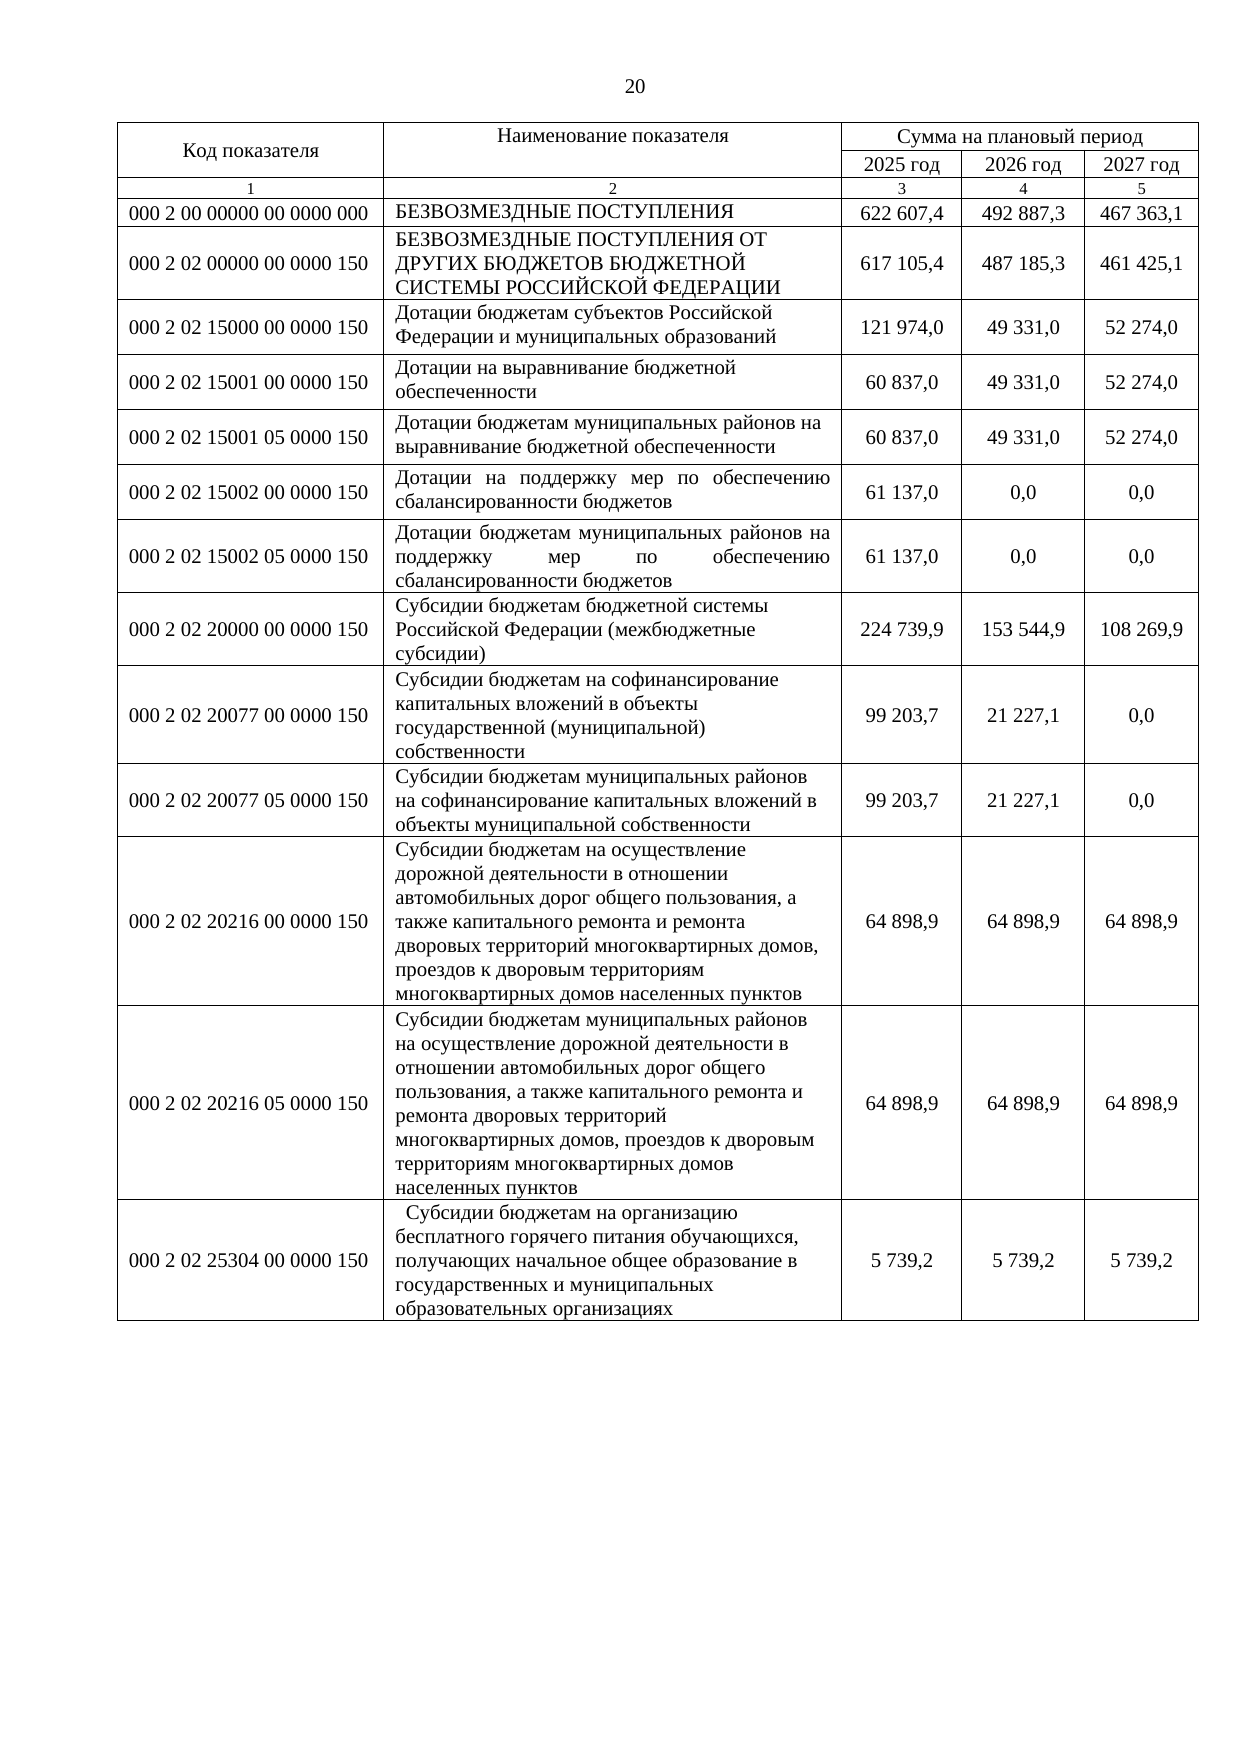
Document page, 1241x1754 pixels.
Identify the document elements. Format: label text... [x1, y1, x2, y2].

table_cell Дотации бюджетам субъектов Российской Федерации и муниципальных образований [384, 300, 841, 354]
table_cell 0,0 [962, 465, 1084, 519]
table_cell 492 887,3 [962, 199, 1084, 226]
table_cell 5 739,2 [842, 1200, 961, 1320]
table_cell 487 185,3 [962, 227, 1084, 299]
table_cell 99 203,7 [842, 764, 961, 836]
table_cell 5 739,2 [962, 1200, 1084, 1320]
table_cell 0,0 [1085, 666, 1198, 763]
table_cell 64 898,9 [1085, 1006, 1198, 1199]
table_cell 1 [118, 178, 383, 198]
table_cell 000 2 02 15001 05 0000 150 [118, 410, 383, 464]
table_cell 21 227,1 [962, 764, 1084, 836]
table_cell 21 227,1 [962, 666, 1084, 763]
table_cell 5 [1085, 178, 1198, 198]
table_cell 60 837,0 [842, 410, 961, 464]
table_cell 622 607,4 [842, 199, 961, 226]
table_cell 000 2 02 15001 00 0000 150 [118, 355, 383, 409]
table_cell 3 [842, 178, 961, 198]
table_cell 99 203,7 [842, 666, 961, 763]
table_cell 2026 год [962, 151, 1084, 177]
table_cell Субсидии бюджетам бюджетной системы Российской Федерации (межбюджетные субсидии) [384, 593, 841, 665]
table_cell Субсидии бюджетам на софинансирование капитальных вложений в объекты государственной (муниципальной) собственности [384, 666, 841, 763]
table_cell Субсидии бюджетам на осуществление дорожной деятельности в отношении автомобильных дорог общего пользования, а также капитального ремонта и ремонта дворовых территорий многоквартирных домов, проездов к дворовым территориям многоквартирных домов населенных пунктов [384, 837, 841, 1005]
table_cell 000 2 02 20077 00 0000 150 [118, 666, 383, 763]
table_cell 000 2 02 20216 05 0000 150 [118, 1006, 383, 1199]
table_cell 153 544,9 [962, 593, 1084, 665]
table_cell 5 739,2 [1085, 1200, 1198, 1320]
table_cell 000 2 02 15000 00 0000 150 [118, 300, 383, 354]
table_cell Дотации на поддержку мер по обеспечению сбалансированности бюджетов [384, 465, 841, 519]
table_cell 4 [962, 178, 1084, 198]
table_cell 64 898,9 [842, 1006, 961, 1199]
table_cell 64 898,9 [962, 1006, 1084, 1199]
table_cell 0,0 [1085, 465, 1198, 519]
table_cell 2 [384, 178, 841, 198]
table_cell 49 331,0 [962, 410, 1084, 464]
table_cell 000 2 02 20000 00 0000 150 [118, 593, 383, 665]
table_cell 461 425,1 [1085, 227, 1198, 299]
table_header Сумма на плановый период [842, 123, 1198, 149]
table_cell 0,0 [1085, 520, 1198, 592]
table_cell 467 363,1 [1085, 199, 1198, 226]
table_cell 2025 год [842, 151, 961, 177]
table_cell 64 898,9 [962, 837, 1084, 1005]
table_cell 121 974,0 [842, 300, 961, 354]
table_cell 52 274,0 [1085, 300, 1198, 354]
table_cell 52 274,0 [1085, 355, 1198, 409]
table_cell 000 2 02 20077 05 0000 150 [118, 764, 383, 836]
table_cell 000 2 02 25304 00 0000 150 [118, 1200, 383, 1320]
table_cell 64 898,9 [842, 837, 961, 1005]
table_cell 000 2 02 00000 00 0000 150 [118, 227, 383, 299]
table_cell 617 105,4 [842, 227, 961, 299]
table_cell БЕЗВОЗМЕЗДНЫЕ ПОСТУПЛЕНИЯ ОТ ДРУГИХ БЮДЖЕТОВ БЮДЖЕТНОЙ СИСТЕМЫ РОССИЙСКОЙ ФЕДЕРАЦИИ [384, 227, 841, 299]
table_cell 64 898,9 [1085, 837, 1198, 1005]
table_cell 49 331,0 [962, 300, 1084, 354]
table_cell 000 2 02 20216 00 0000 150 [118, 837, 383, 1005]
table_cell Дотации на выравнивание бюджетной обеспеченности [384, 355, 841, 409]
table_cell 2027 год [1085, 151, 1198, 177]
table_cell 000 2 02 15002 00 0000 150 [118, 465, 383, 519]
table_cell Субсидии бюджетам на организацию бесплатного горячего питания обучающихся, получающих начальное общее образование в государственных и муниципальных образовательных организациях [384, 1200, 841, 1320]
table_cell 49 331,0 [962, 355, 1084, 409]
table_cell Субсидии бюджетам муниципальных районов на софинансирование капитальных вложений в объекты муниципальной собственности [384, 764, 841, 836]
table_cell Дотации бюджетам муниципальных районов на поддержку мер по обеспечению сбалансированности бюджетов [384, 520, 841, 592]
table_cell 52 274,0 [1085, 410, 1198, 464]
table_header Наименование показателя [384, 123, 841, 177]
table_cell БЕЗВОЗМЕЗДНЫЕ ПОСТУПЛЕНИЯ [384, 199, 841, 226]
table_cell 0,0 [962, 520, 1084, 592]
table_cell Субсидии бюджетам муниципальных районов на осуществление дорожной деятельности в отношении автомобильных дорог общего пользования, а также капитального ремонта и ремонта дворовых территорий многоквартирных домов, проездов к дворовым территориям многоквартирных домов населенных пунктов [384, 1006, 841, 1199]
table_cell Дотации бюджетам муниципальных районов на выравнивание бюджетной обеспеченности [384, 410, 841, 464]
table_cell 000 2 00 00000 00 0000 000 [118, 199, 383, 226]
table_cell 224 739,9 [842, 593, 961, 665]
table_cell 108 269,9 [1085, 593, 1198, 665]
table_cell 61 137,0 [842, 465, 961, 519]
table_cell 000 2 02 15002 05 0000 150 [118, 520, 383, 592]
table_cell 60 837,0 [842, 355, 961, 409]
table_header Код показателя [118, 123, 383, 177]
table_cell 0,0 [1085, 764, 1198, 836]
table_cell 61 137,0 [842, 520, 961, 592]
